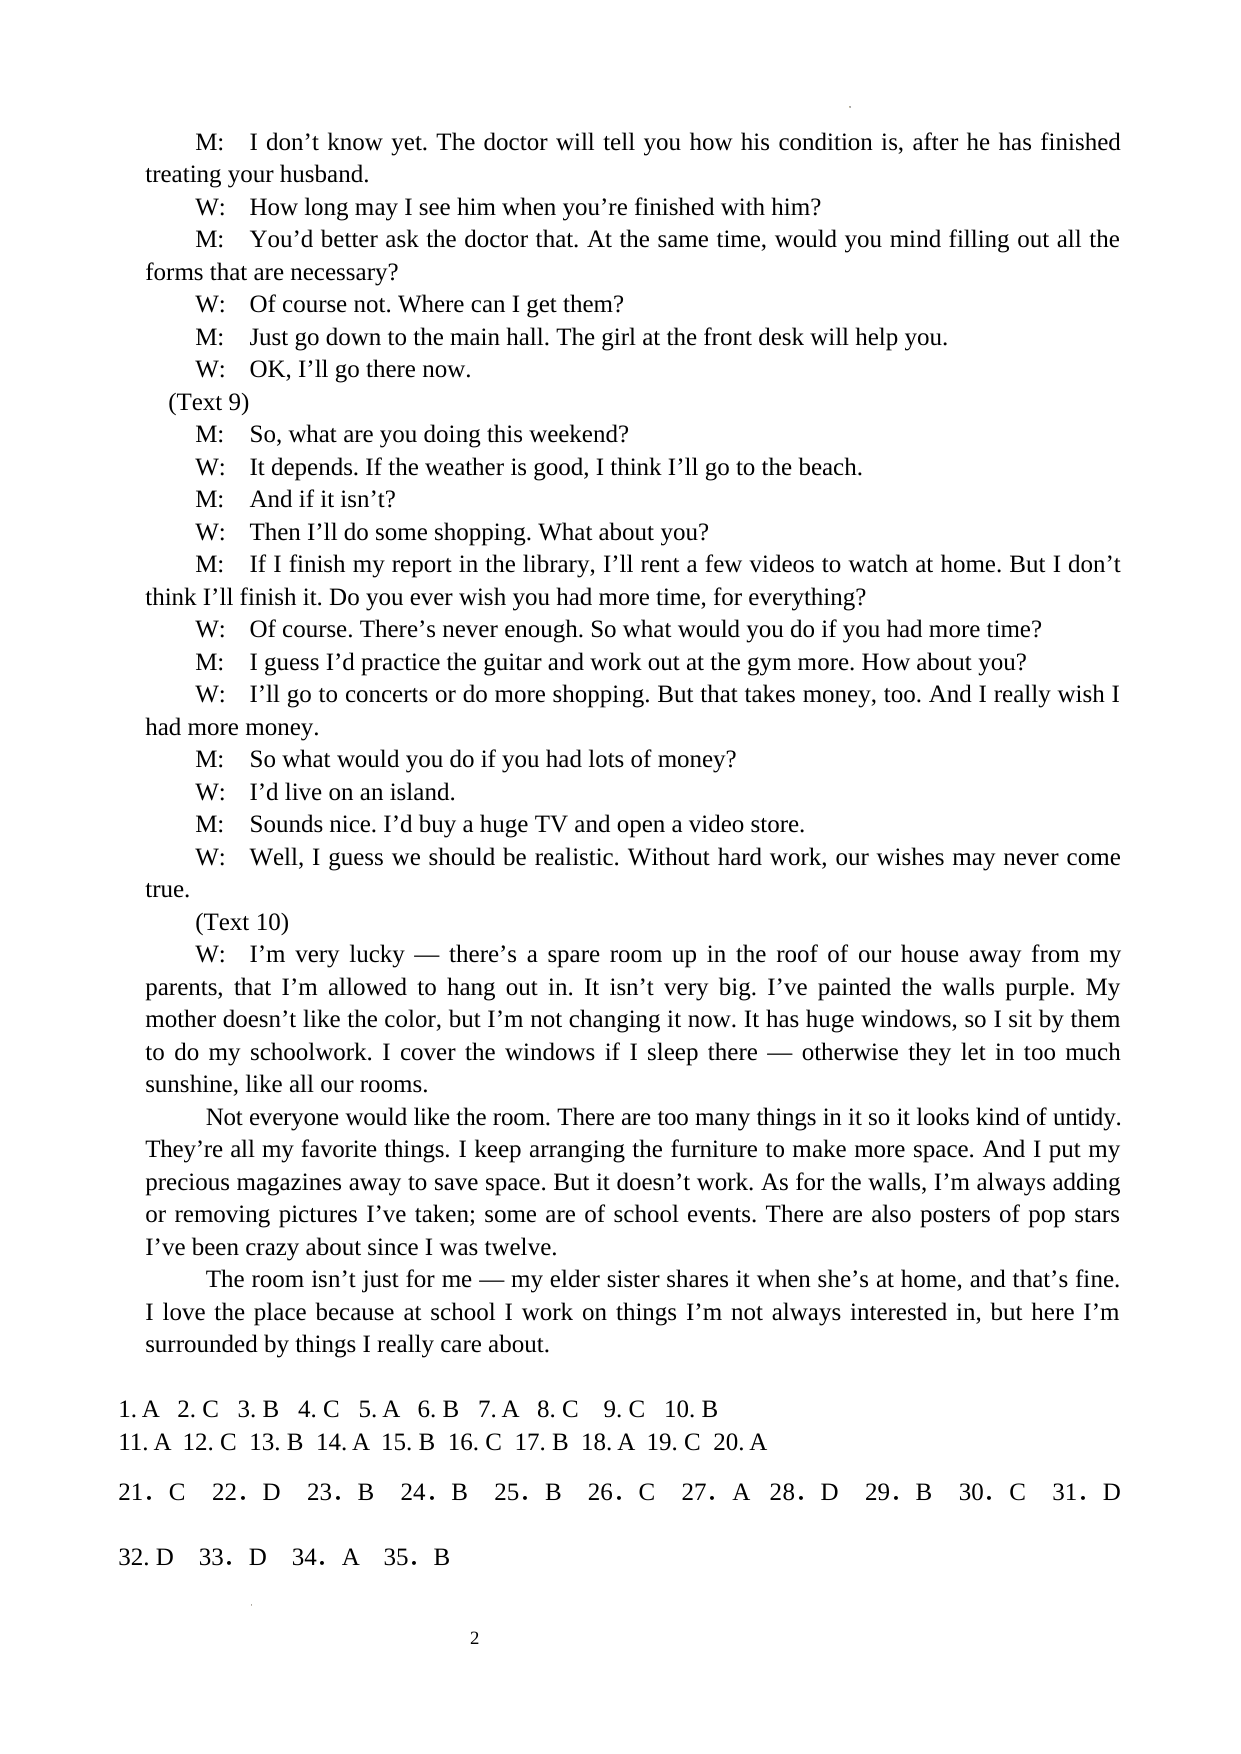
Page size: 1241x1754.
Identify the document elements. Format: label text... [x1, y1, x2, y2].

text W: How long may I see him when you’re finished with him? [145, 190, 1122, 222]
text M: And if it isn’t? [145, 482, 1122, 515]
text W: Of course. There’s never enough. So what would you do if you had more time? [145, 612, 1122, 645]
text M: So what would you do if you had lots of money? [145, 742, 1122, 775]
text W: Well, I guess we should be realistic. Without hard work, our wishes may never come true. [145, 840, 1122, 905]
text 1. A 2. C 3. B 4. C 5. A 6. B 7. A 8. C 9. C 10. B [118, 1392, 1122, 1425]
text W: It depends. If the weather is good, I think I’ll go to the beach. [145, 450, 1122, 482]
text M: I don’t know yet. The doctor will tell you how his condition is, after he has finished treating your husband. [145, 125, 1122, 190]
text The room isn’t just for me — my elder sister shares it when she’s at home, and that’s fine. I love the place because at school I work on things I’m not always interested in, but here I’m surrounded by things I really care about. [145, 1262, 1122, 1360]
text 11. A 12. C 13. B 14. A 15. B 16. C 17. B 18. A 19. C 20. A [118, 1425, 1122, 1457]
text W: I’ll go to concerts or do more shopping. But that takes money, too. And I really wish I had more money. [145, 677, 1122, 742]
text W: OK, I’ll go there now. [145, 352, 1122, 385]
text (Text 10) [145, 905, 1122, 937]
text M: Just go down to the main hall. The girl at the front desk will help you. [145, 320, 1122, 352]
text M: So, what are you doing this weekend? [145, 417, 1122, 450]
text W: Of course not. Where can I get them? [145, 287, 1122, 320]
text Not everyone would like the room. There are too many things in it so it looks kind of untidy. They’re all my favorite things. I keep arranging the furniture to make more space. And I put my precious magazines away to save space. But it doesn’t work. As for the walls, I’m always adding or removing pictures I’ve taken; some are of school events. There are also posters of pop stars I’ve been crazy about since I was twelve. [145, 1100, 1122, 1262]
text 21．C 22．D 23．B 24．B 25．B 26．C 27．A 28．D 29．B 30．C 31．D 32. D 33．D 34．A 35．B [118, 1457, 1122, 1587]
text W: I’m very lucky — there’s a spare room up in the roof of our house away from my parents, that I’m allowed to hang out in. It isn’t very big. I’ve painted the walls purple. My mother doesn’t like the color, but I’m not changing it now. It has huge windows, so I sit by them to do my schoolwork. I cover the windows if I sleep there — otherwise they let in too much sunshine, like all our rooms. [145, 937, 1122, 1100]
text M: I guess I’d practice the guitar and work out at the gym more. How about you? [145, 645, 1122, 677]
text (Text 9) [118, 385, 1122, 417]
text M: If I finish my report in the library, I’ll rent a few videos to watch at home. But I don’t think I’ll finish it. Do you ever wish you had more time, for everything? [145, 547, 1122, 612]
text W: I’d live on an island. [145, 775, 1122, 807]
text M: You’d better ask the doctor that. At the same time, would you mind filling out all the forms that are necessary? [145, 222, 1122, 287]
text W: Then I’ll do some shopping. What about you? [145, 515, 1122, 547]
text M: Sounds nice. I’d buy a huge TV and open a video store. [145, 807, 1122, 840]
